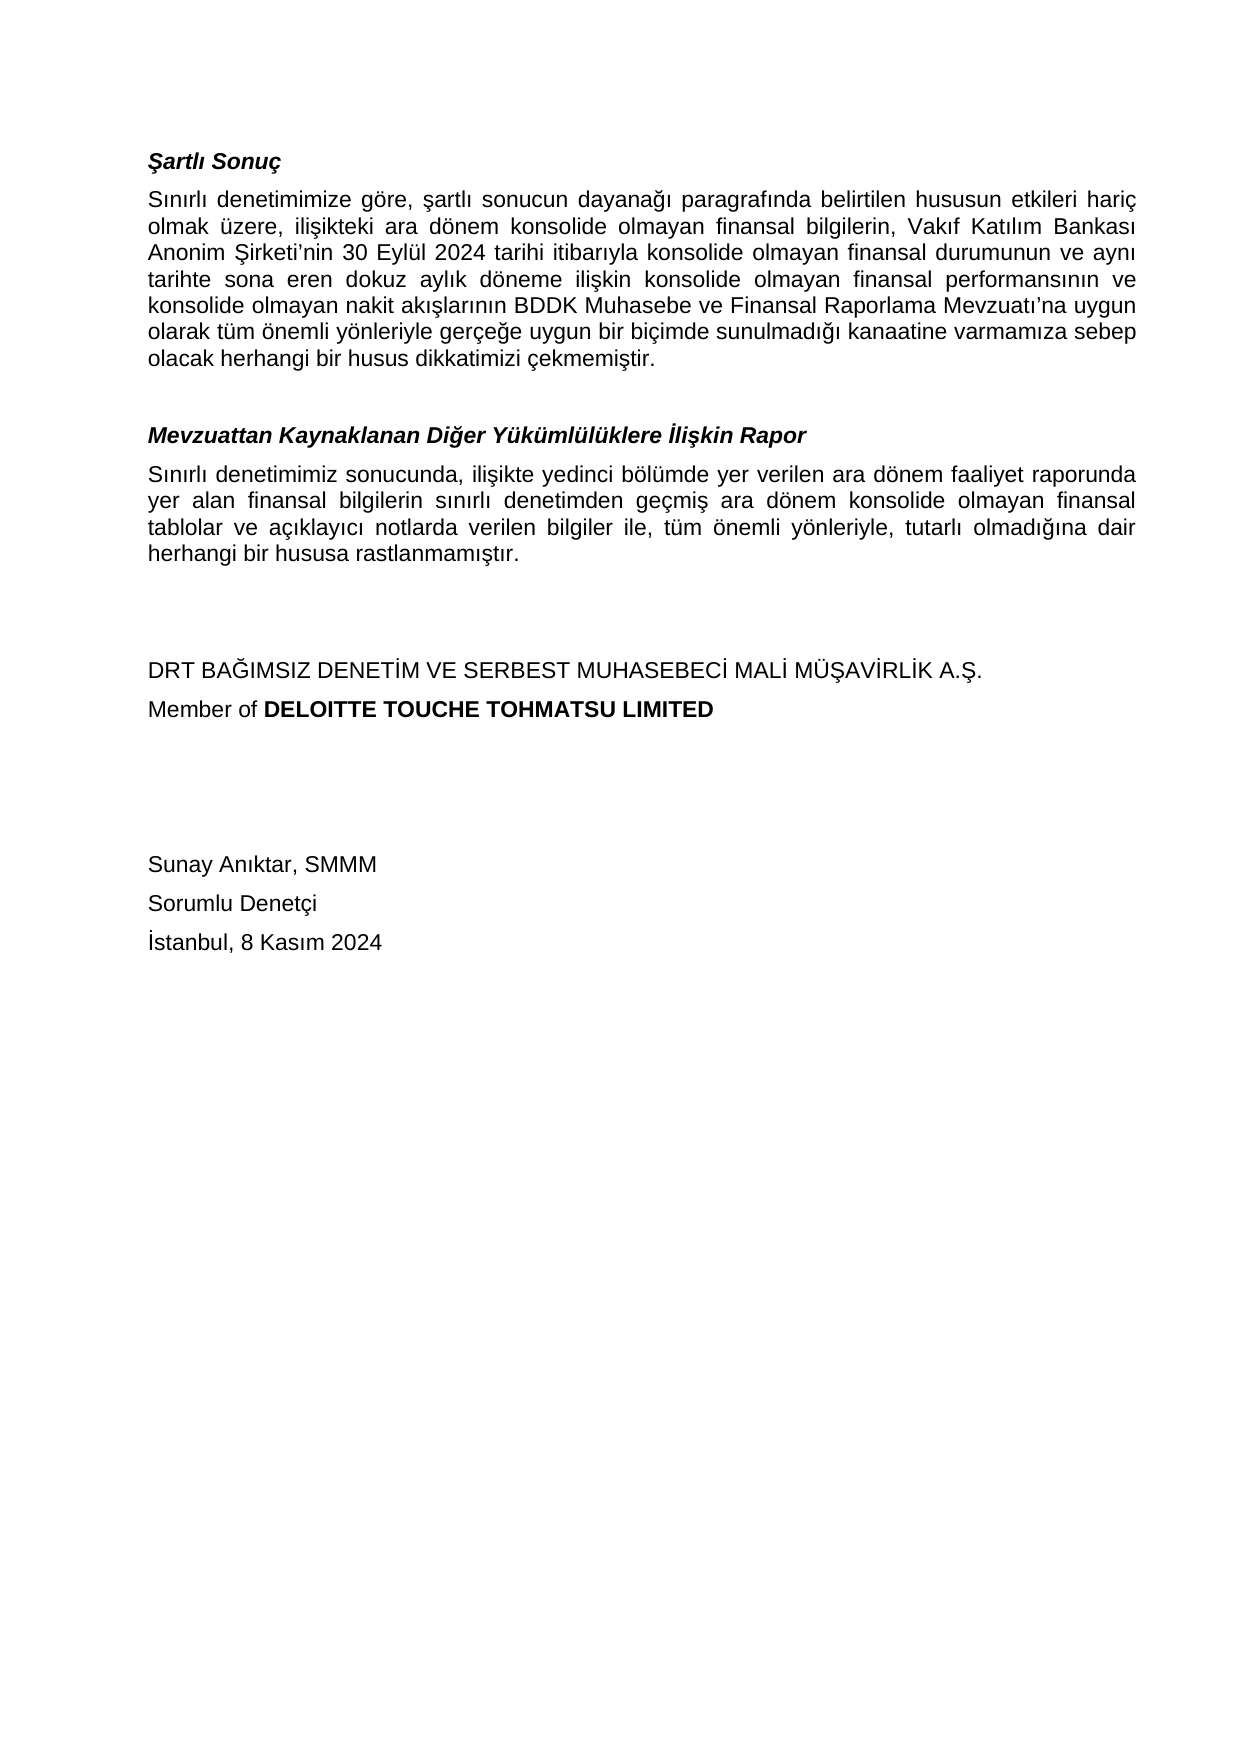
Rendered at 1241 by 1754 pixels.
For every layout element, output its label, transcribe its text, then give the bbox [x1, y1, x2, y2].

text Sorumlu Denetçi [148, 890, 1137, 916]
text İstanbul, 8 Kasım 2024 [148, 929, 1093, 955]
text Sunay Anıktar, SMMM [148, 851, 1137, 877]
text Sınırlı denetimimiz sonucunda, ilişikte yedinci bölümde yer verilen ara dönem faaliyet raporunda yer alan finansal bilgilerin sınırlı denetimden geçmiş ara dönem konsolide olmayan finansal tablolar ve açıklayıcı notlarda verilen bilgiler ile, tüm önemli yönleriyle, tutarlı olmadığına dair herhangi bir hususa rastlanmamıştır. [148, 461, 1137, 567]
text Sınırlı denetimimize göre, şartlı sonucun dayanağı paragrafında belirtilen hususun etkileri hariç olmak üzere, ilişikteki ara dönem konsolide olmayan finansal bilgilerin, Vakıf Katılım Bankası Anonim Şirketi’nin 30 Eylül 2024 tarihi itibarıyla konsolide olmayan finansal durumunun ve aynı tarihte sona eren dokuz aylık döneme ilişkin konsolide olmayan finansal performansının ve konsolide olmayan nakit akışlarının BDDK Muhasebe ve Finansal Raporlama Mevzuatı’na uygun olarak tüm önemli yönleriyle gerçeğe uygun bir biçimde sunulmadığı kanaatine varmamıza sebep olacak herhangi bir husus dikkatimizi çekmemiştir. [148, 186, 1137, 371]
text Member of DELOITTE TOUCHE TOHMATSU LIMITED [148, 696, 1137, 722]
text Şartlı Sonuç [148, 148, 1137, 174]
text DRT BAĞIMSIZ DENETİM VE SERBEST MUHASEBECİ MALİ MÜŞAVİRLİK A.Ş. [148, 657, 1137, 683]
text Mevzuattan Kaynaklanan Diğer Yükümlülüklere İlişkin Rapor [148, 422, 1137, 449]
